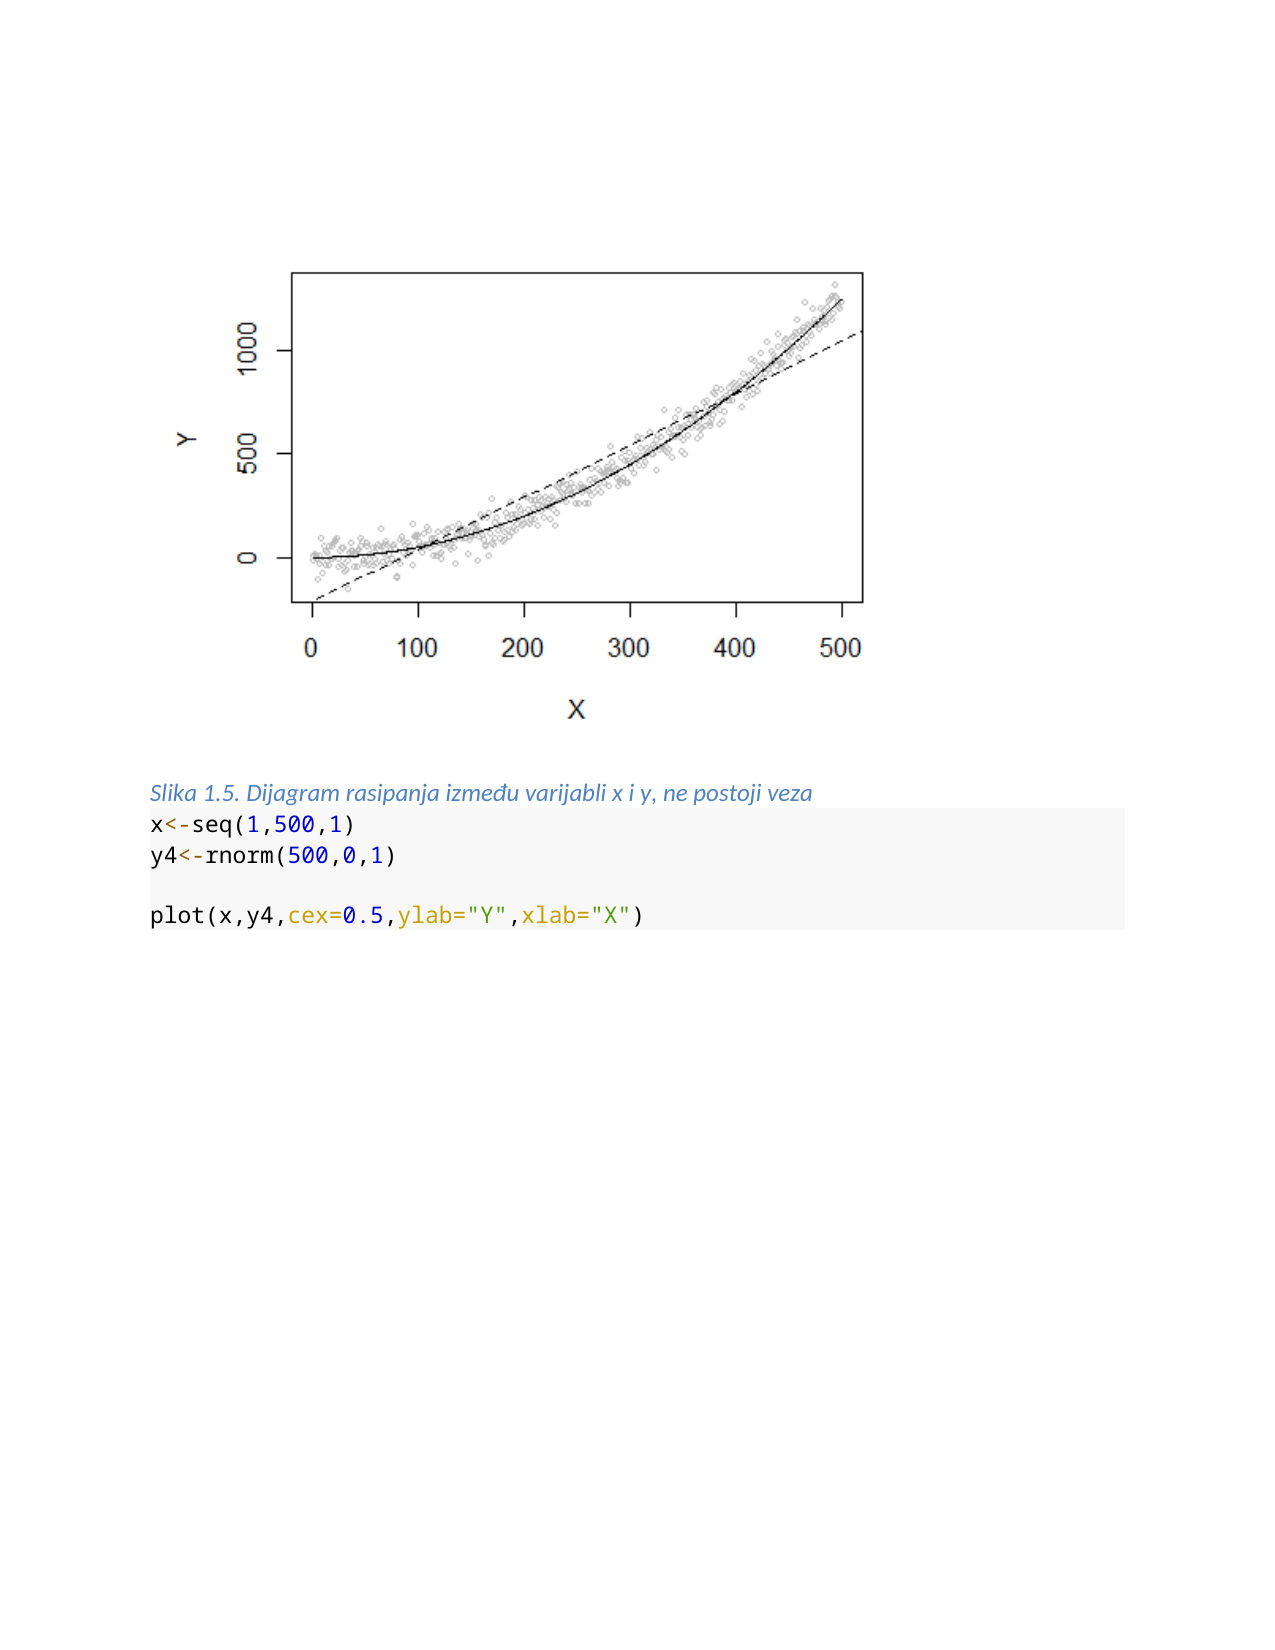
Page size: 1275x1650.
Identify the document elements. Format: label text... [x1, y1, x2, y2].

text x<-seq(1,500,1) y4<-rnorm(500,0,1) plot(x,y4,cex=0.5,ylab="Y",xlab="X") [150, 808, 1125, 930]
subtitle Slika 1.5. Dijagram rasipanja između varijabli x i y, ne postoji veza [150, 777, 1125, 808]
picture [168, 150, 927, 757]
